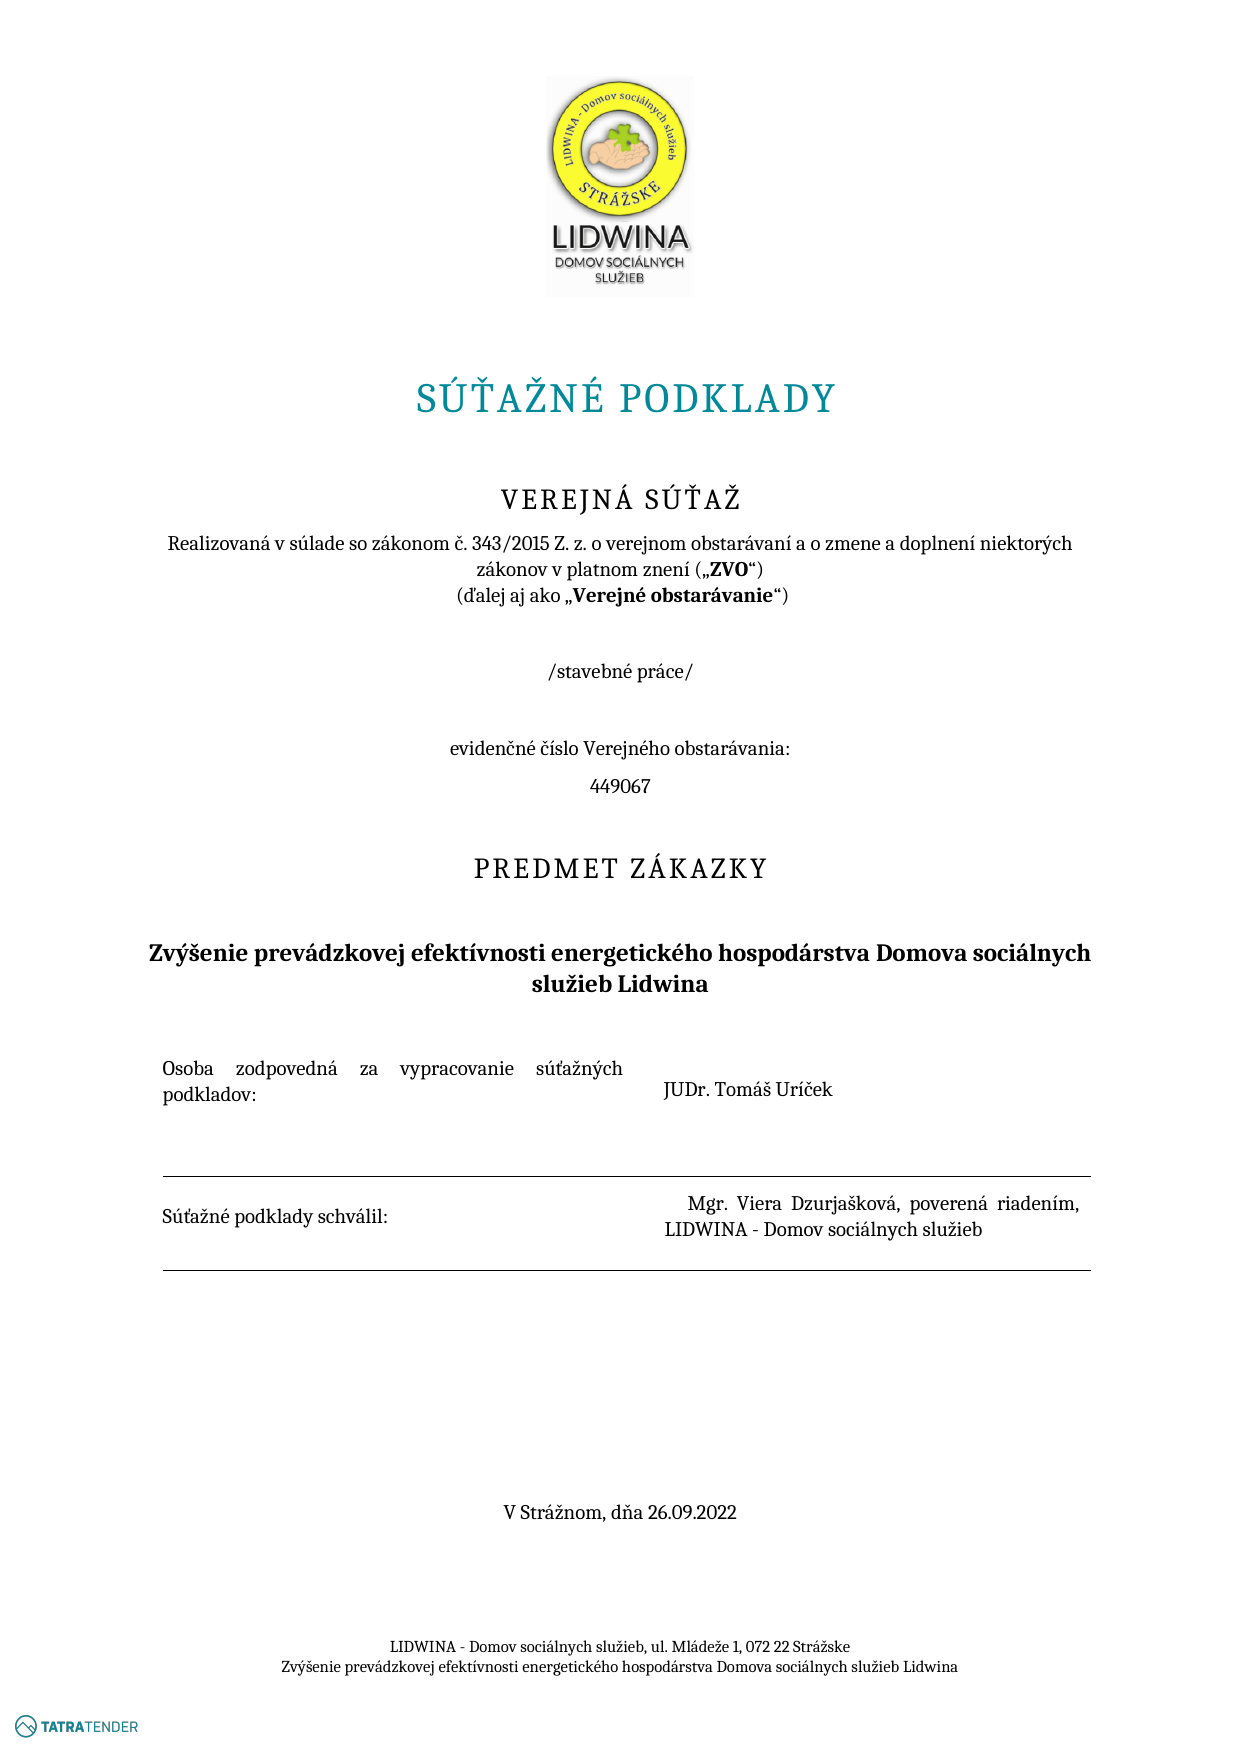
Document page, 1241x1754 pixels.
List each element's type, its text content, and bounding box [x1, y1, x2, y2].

table_header JUDr. Tomáš Uríček [634, 1001, 1091, 1176]
table_header Osoba zodpovedná za vypracovanie súťažných podkladov: [163, 1001, 634, 1176]
text verejná súťaž [148, 483, 1093, 517]
table_cell Súťažné podklady schválil: [163, 1177, 634, 1270]
text Realizovaná v súlade so zákonom č. 343/2015 Z. z. o verejnom obstarávaní a o zmene a doplnení niektorých zákonov v platnom znení („ZVO“) (ďalej aj ako „Verejné obstarávanie“) [148, 532, 1093, 607]
text evidenčné číslo Verejného obstarávania: [148, 737, 1093, 761]
text V Strážnom, dňa 26.09.2022 [148, 1501, 1093, 1525]
text Zvýšenie prevádzkovej efektívnosti energetického hospodárstva Domova sociálnych služieb Lidwina [148, 939, 1093, 998]
text Súťažné podklady [148, 375, 1093, 423]
picture [9, 1705, 148, 1747]
text predmet zákazky [148, 852, 1093, 885]
picture [546, 76, 694, 297]
text 449067 [148, 775, 1093, 799]
table_cell Mgr. Viera Dzurjašková, poverená riadením, LIDWINA - Domov sociálnych služieb [634, 1177, 1091, 1270]
text /stavebné práce/ [148, 660, 1093, 684]
